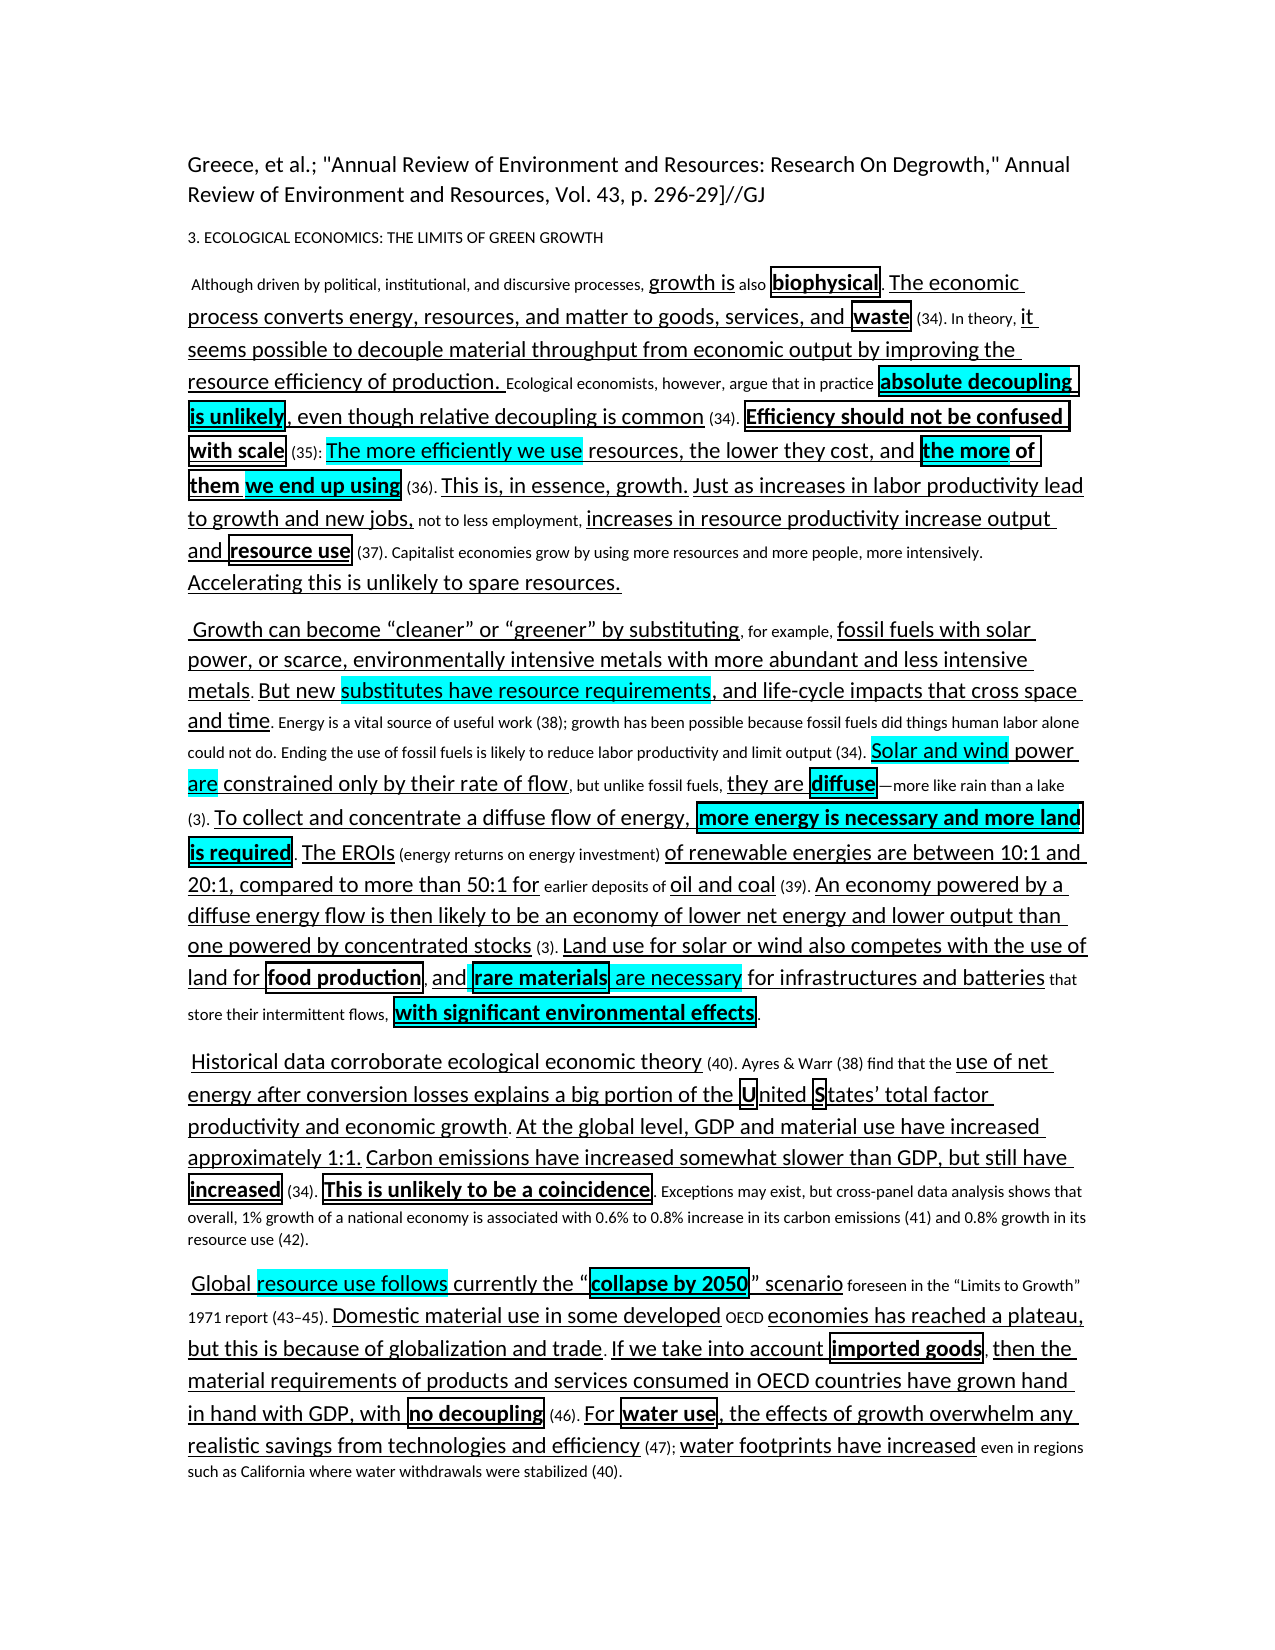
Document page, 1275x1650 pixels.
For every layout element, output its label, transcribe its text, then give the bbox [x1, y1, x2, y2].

text Although driven by political, institutional, and discursive processes, growth is also biophysical. The economic process converts energy, resources, and matter to goods, services, and waste (34). In theory, it seems possible to decouple material throughput from economic output by improving the resource efficiency of production. Ecological economists, however, argue that in practice absolute decoupling is unlikely, even though relative decoupling is common (34). Efficiency should not be confused with scale (35): The more efficiently we use resources, the lower they cost, and the more of them we end up using (36). This is, in essence, growth. Just as increases in labor productivity lead to growth and new jobs, not to less employment, increases in resource productivity increase output and resource use (37). Capitalist economies grow by using more resources and more people, more intensively. Accelerating this is unlikely to spare resources. [187, 266, 1087, 597]
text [187, 150, 1087, 208]
text Historical data corroborate ecological economic theory (40). Ayres & Warr (38) find that the use of net energy after conversion losses explains a big portion of the United States’ total factor productivity and economic growth. At the global level, GDP and material use have increased approximately 1:1. Carbon emissions have increased somewhat slower than GDP, but still have increased (34). This is unlikely to be a coincidence. Exceptions may exist, but cross-panel data analysis shows that overall, 1% growth of a national economy is associated with 0.6% to 0.8% increase in its carbon emissions (41) and 0.8% growth in its resource use (42). [187, 1047, 1087, 1249]
text 3. ECOLOGICAL ECONOMICS: THE LIMITS OF GREEN GROWTH [187, 227, 1087, 247]
text Growth can become “cleaner” or “greener” by substituting, for example, fossil fuels with solar power, or scarce, environmentally intensive metals with more abundant and less intensive metals. But new substitutes have resource requirements, and life-cycle impacts that cross space and time. Energy is a vital source of useful work (38); growth has been possible because fossil fuels did things human labor alone could not do. Ending the use of fossil fuels is likely to reduce labor productivity and limit output (34). Solar and wind power are constrained only by their rate of flow, but unlike fossil fuels, they are diffuse—more like rain than a lake (3). To collect and concentrate a diffuse flow of energy, more energy is necessary and more land is required. The EROIs (energy returns on energy investment) of renewable energies are between 10:1 and 20:1, compared to more than 50:1 for earlier deposits of oil and coal (39). An economy powered by a diffuse energy flow is then likely to be an economy of lower net energy and lower output than one powered by concentrated stocks (3). Land use for solar or wind also competes with the use of land for food production, and rare materials are necessary for infrastructures and batteries that store their intermittent flows, with significant environmental effects. [187, 615, 1087, 1028]
text Global resource use follows currently the “collapse by 2050” scenario foreseen in the “Limits to Growth” 1971 report (43–45). Domestic material use in some developed OECD economies has reached a plateau, but this is because of globalization and trade. If we take into account imported goods, then the material requirements of products and services consumed in OECD countries have grown hand in hand with GDP, with no decoupling (46). For water use, the effects of growth overwhelm any realistic savings from technologies and efficiency (47); water footprints have increased even in regions such as California where water withdrawals were stabilized (40). [187, 1267, 1087, 1481]
